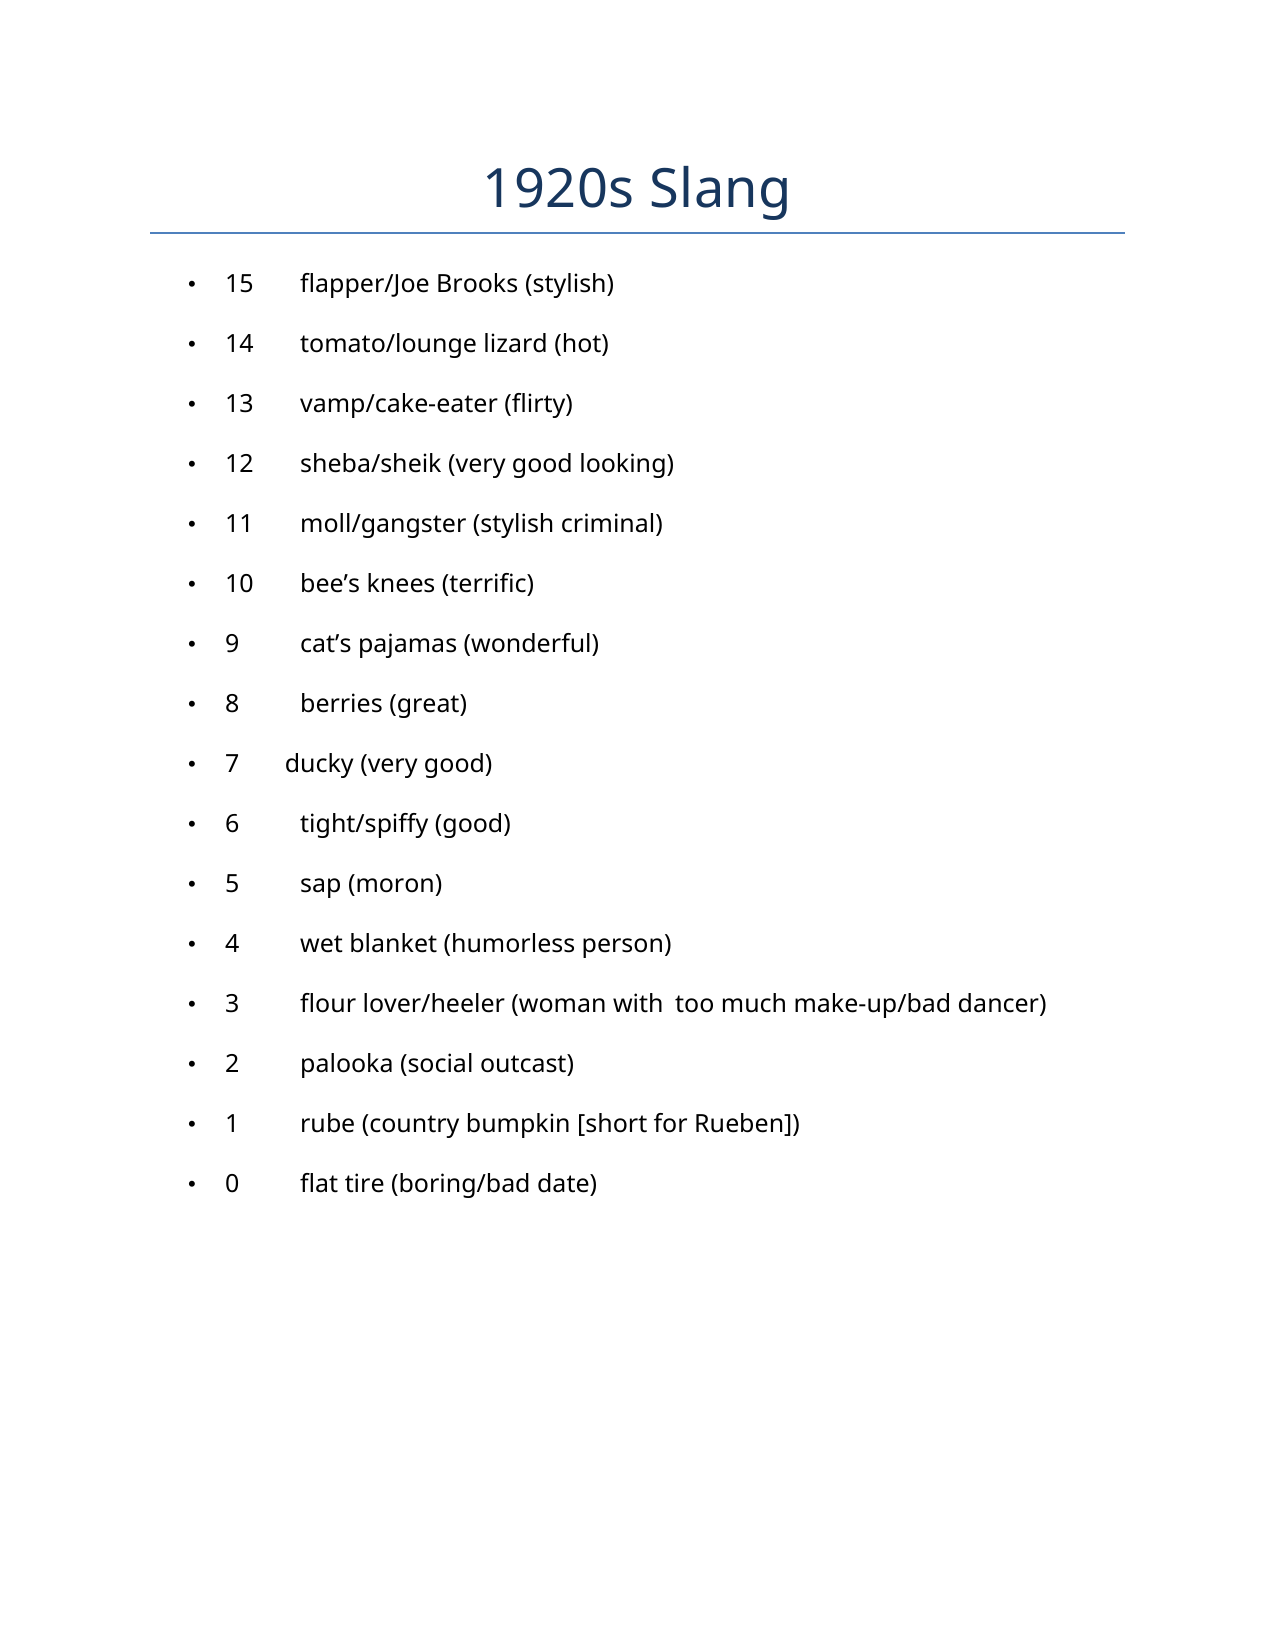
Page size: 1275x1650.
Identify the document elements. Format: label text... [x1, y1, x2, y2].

list 2 palooka (social outcast) [187, 1045, 1125, 1079]
list 10 bee’s knees (terrific) [187, 565, 1125, 599]
list 15 flapper/Joe Brooks (stylish) [187, 265, 1125, 299]
list 6 tight/spiffy (good) [187, 805, 1125, 839]
list 1 rube (country bumpkin [short for Rueben]) [187, 1105, 1125, 1139]
list 7 ducky (very good) [187, 745, 1125, 779]
list 11 moll/gangster (stylish criminal) [187, 505, 1125, 539]
list 0 flat tire (boring/bad date) [187, 1165, 1125, 1199]
list 3 flour lover/heeler (woman with too much make-up/bad dancer) [187, 985, 1125, 1019]
list 14 tomato/lounge lizard (hot) [187, 325, 1125, 359]
list 9 cat’s pajamas (wonderful) [187, 625, 1125, 659]
list 12 sheba/sheik (very good looking) [187, 445, 1125, 479]
list 8 berries (great) [187, 685, 1125, 719]
list 5 sap (moron) [187, 865, 1125, 899]
title 1920s Slang [150, 150, 1125, 232]
list 13 vamp/cake-eater (flirty) [187, 385, 1125, 419]
list 4 wet blanket (humorless person) [187, 925, 1125, 959]
